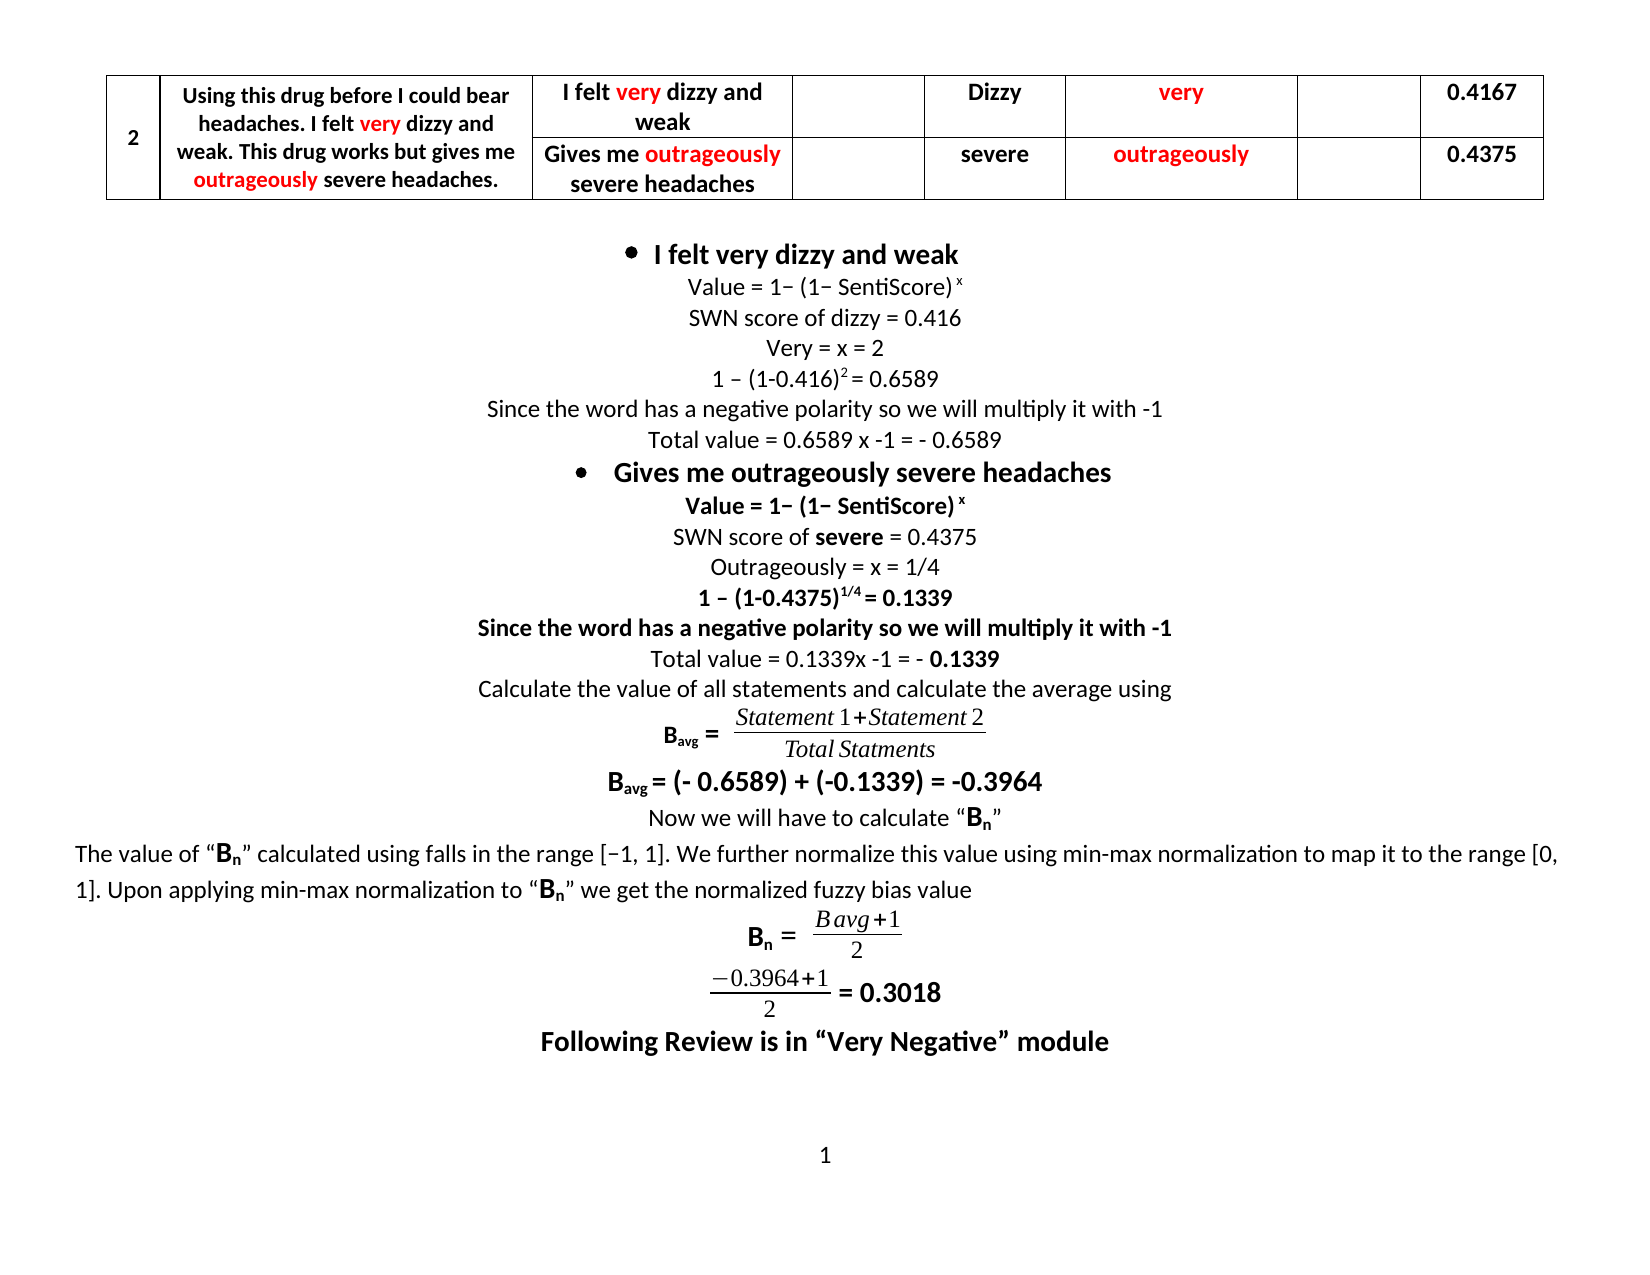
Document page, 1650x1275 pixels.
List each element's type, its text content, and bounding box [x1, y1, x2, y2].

list Gives me outrageously severe headaches [112, 454, 1575, 490]
text = 0.3018 [75, 964, 1575, 1023]
text SWN score of dizzy = 0.416 [75, 302, 1575, 332]
text Now we will have to calculate “Bn” [75, 798, 1575, 834]
text Total value = 0.6589 x -1 = - 0.6589 [75, 424, 1575, 454]
text Since the word has a negative polarity so we will multiply it with -1 [75, 393, 1575, 424]
text Value = 1− (1− SentiScore) x [75, 271, 1575, 302]
text Total value = 0.1339x -1 = - 0.1339 [75, 643, 1575, 673]
table_header 2 [107, 76, 159, 199]
table_header [1298, 76, 1420, 137]
text SWN score of severe = 0.4375 [75, 521, 1575, 551]
text Calculate the value of all statements and calculate the average using [75, 673, 1575, 704]
table_header very [1066, 76, 1297, 137]
text 1 – (1-0.416)2 = 0.6589 [75, 363, 1575, 393]
table_header 0.4167 [1421, 76, 1543, 137]
table_cell [1298, 138, 1420, 199]
table_cell severe [925, 138, 1065, 199]
text Following Review is in “Very Negative” module [75, 1023, 1575, 1059]
table_cell [793, 138, 924, 199]
table_cell 0.4375 [1421, 138, 1543, 199]
text 1 – (1-0.4375)1/4 = 0.1339 [75, 582, 1575, 612]
list I felt very dizzy and weak [9, 236, 1575, 271]
text Bavg = (- 0.6589) + (-0.1339) = -0.3964 [75, 763, 1575, 798]
table_cell Gives me outrageously severe headaches [533, 138, 792, 199]
text Outrageously = x = 1/4 [75, 551, 1575, 582]
table_cell outrageously [1066, 138, 1297, 199]
text The value of “Bn” calculated using falls in the range [−1, 1]. We further normalize this value using min-max normalization to map it to the range [0, 1]. Upon applying min-max normalization to “Bn” we get the normalized fuzzy bias value [75, 834, 1575, 905]
table_header [793, 76, 924, 137]
text Value = 1− (1− SentiScore) x [75, 490, 1575, 521]
text Very = x = 2 [75, 332, 1575, 363]
text Bn = [75, 905, 1575, 964]
table_header Using this drug before I could bear headaches. I felt very dizzy and weak. This drug works but gives me outrageously severe headaches. [161, 76, 532, 199]
table_header Dizzy [925, 76, 1065, 137]
text Bavg = [75, 704, 1575, 763]
table_header I felt very dizzy and weak [533, 76, 792, 137]
text Since the word has a negative polarity so we will multiply it with -1 [75, 612, 1575, 643]
